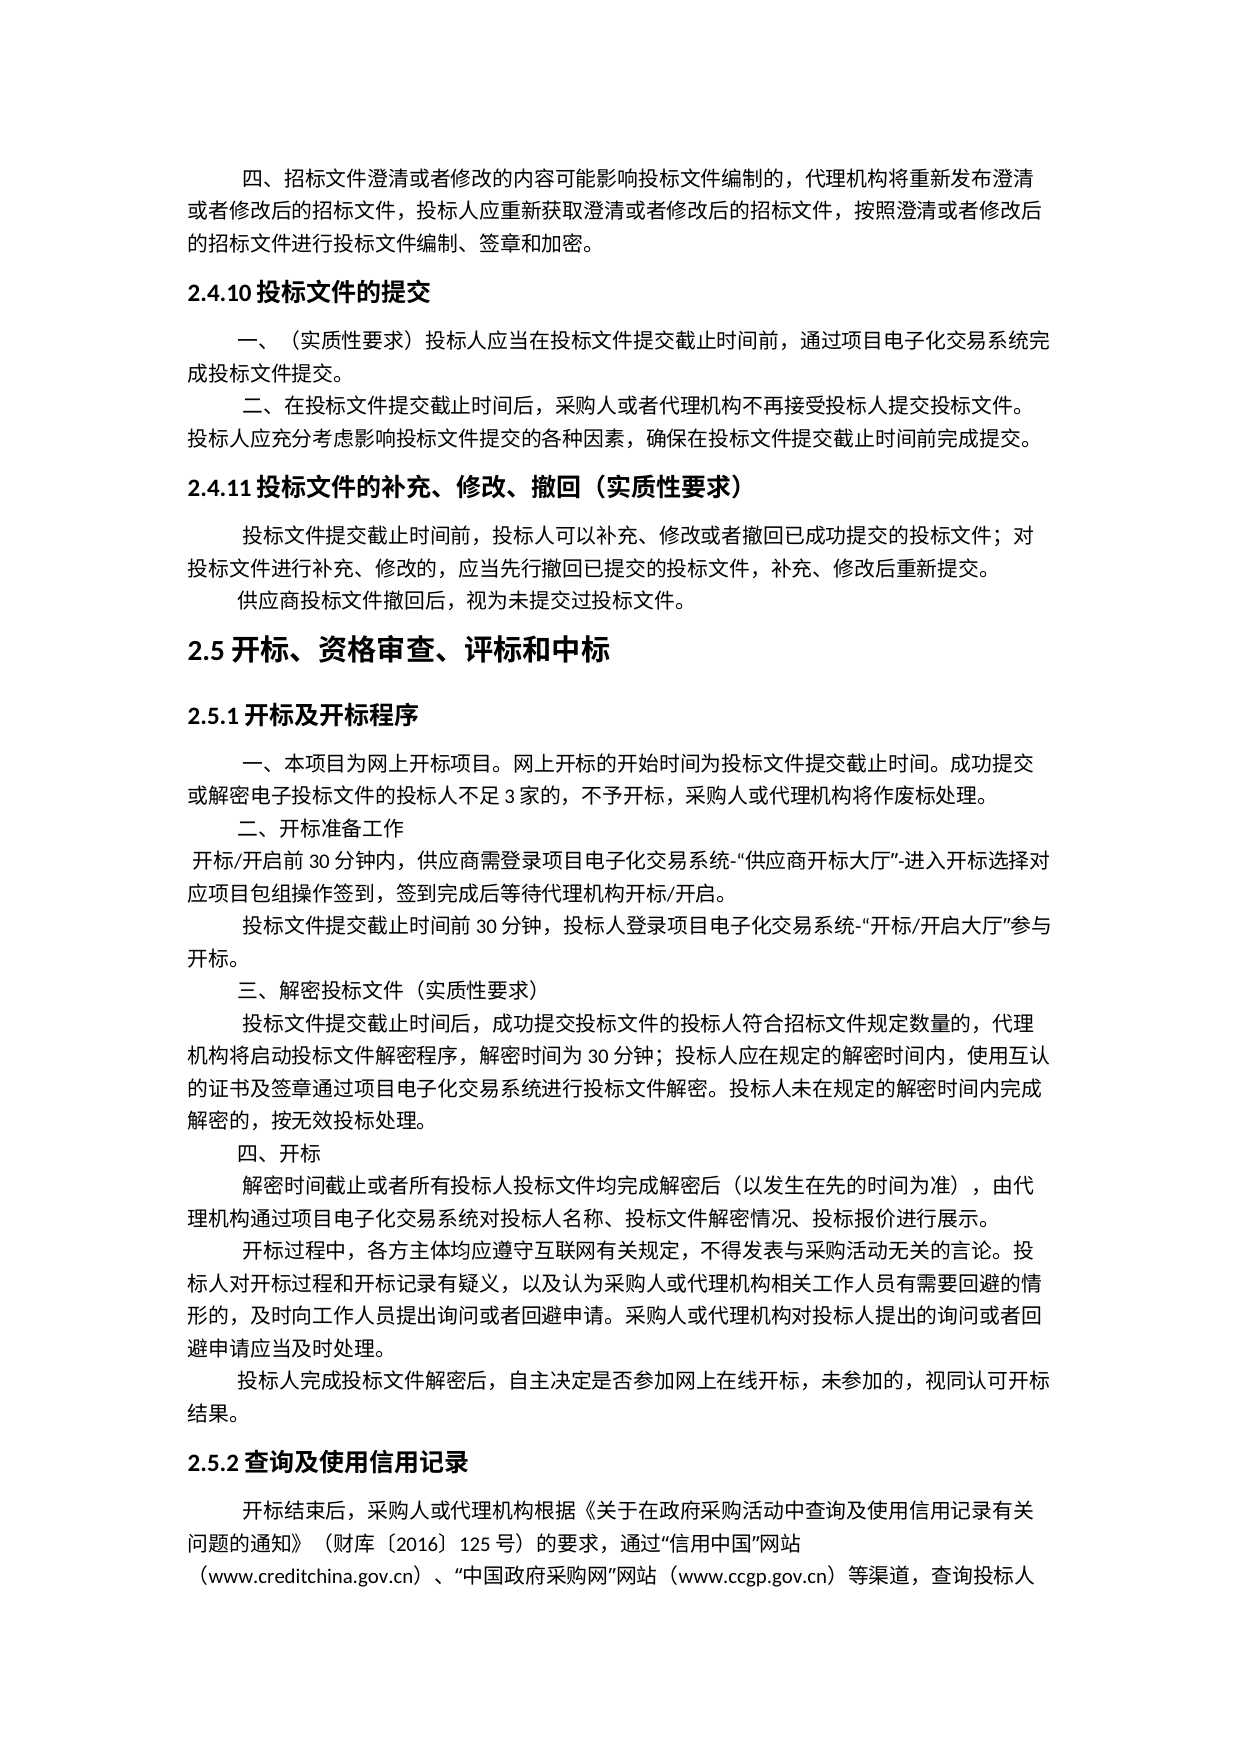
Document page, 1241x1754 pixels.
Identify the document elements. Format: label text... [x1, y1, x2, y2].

text 供应商投标文件撤回后，视为未提交过投标文件。 [187, 584, 1053, 617]
text 二、开标准备工作 [187, 812, 1053, 844]
text 2.5开标、资格审查、评标和中标 [187, 617, 1053, 682]
text 投标人完成投标文件解密后，自主决定是否参加网上在线开标，未参加的，视同认可开标结果。 [187, 1364, 1053, 1429]
text 2.5.1开标及开标程序 [187, 682, 1053, 747]
text 三、解密投标文件（实质性要求） [187, 974, 1053, 1007]
text 2.4.11投标文件的补充、修改、撤回（实质性要求） [187, 454, 1053, 519]
text 开标/开启前30分钟内，供应商需登录项目电子化交易系统-“供应商开标大厅”-进入开标选择对应项目包组操作签到，签到完成后等待代理机构开标/开启。 [187, 844, 1053, 909]
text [187, 1494, 1053, 1592]
text 一、（实质性要求）投标人应当在投标文件提交截止时间前，通过项目电子化交易系统完成投标文件提交。 [187, 324, 1053, 389]
text 解密时间截止或者所有投标人投标文件均完成解密后（以发生在先的时间为准），由代理机构通过项目电子化交易系统对投标人名称、投标文件解密情况、投标报价进行展示。 [187, 1169, 1053, 1234]
text 二、在投标文件提交截止时间后，采购人或者代理机构不再接受投标人提交投标文件。投标人应充分考虑影响投标文件提交的各种因素，确保在投标文件提交截止时间前完成提交。 [187, 389, 1053, 454]
text 2.5.2查询及使用信用记录 [187, 1429, 1053, 1494]
text 投标文件提交截止时间前30分钟，投标人登录项目电子化交易系统-“开标/开启大厅”参与开标。 [187, 909, 1053, 974]
text 投标文件提交截止时间前，投标人可以补充、修改或者撤回已成功提交的投标文件；对投标文件进行补充、修改的，应当先行撤回已提交的投标文件，补充、修改后重新提交。 [187, 519, 1053, 584]
text 四、招标文件澄清或者修改的内容可能影响投标文件编制的，代理机构将重新发布澄清或者修改后的招标文件，投标人应重新获取澄清或者修改后的招标文件，按照澄清或者修改后的招标文件进行投标文件编制、签章和加密。 [187, 162, 1053, 259]
text 2.4.10投标文件的提交 [187, 259, 1053, 324]
text 开标过程中，各方主体均应遵守互联网有关规定，不得发表与采购活动无关的言论。投标人对开标过程和开标记录有疑义，以及认为采购人或代理机构相关工作人员有需要回避的情形的，及时向工作人员提出询问或者回避申请。采购人或代理机构对投标人提出的询问或者回避申请应当及时处理。 [187, 1234, 1053, 1364]
text 一、本项目为网上开标项目。网上开标的开始时间为投标文件提交截止时间。成功提交或解密电子投标文件的投标人不足3家的，不予开标，采购人或代理机构将作废标处理。 [187, 747, 1053, 812]
text 投标文件提交截止时间后，成功提交投标文件的投标人符合招标文件规定数量的，代理机构将启动投标文件解密程序，解密时间为30分钟；投标人应在规定的解密时间内，使用互认的证书及签章通过项目电子化交易系统进行投标文件解密。投标人未在规定的解密时间内完成解密的，按无效投标处理。 [187, 1007, 1053, 1137]
text 四、开标 [187, 1137, 1053, 1169]
